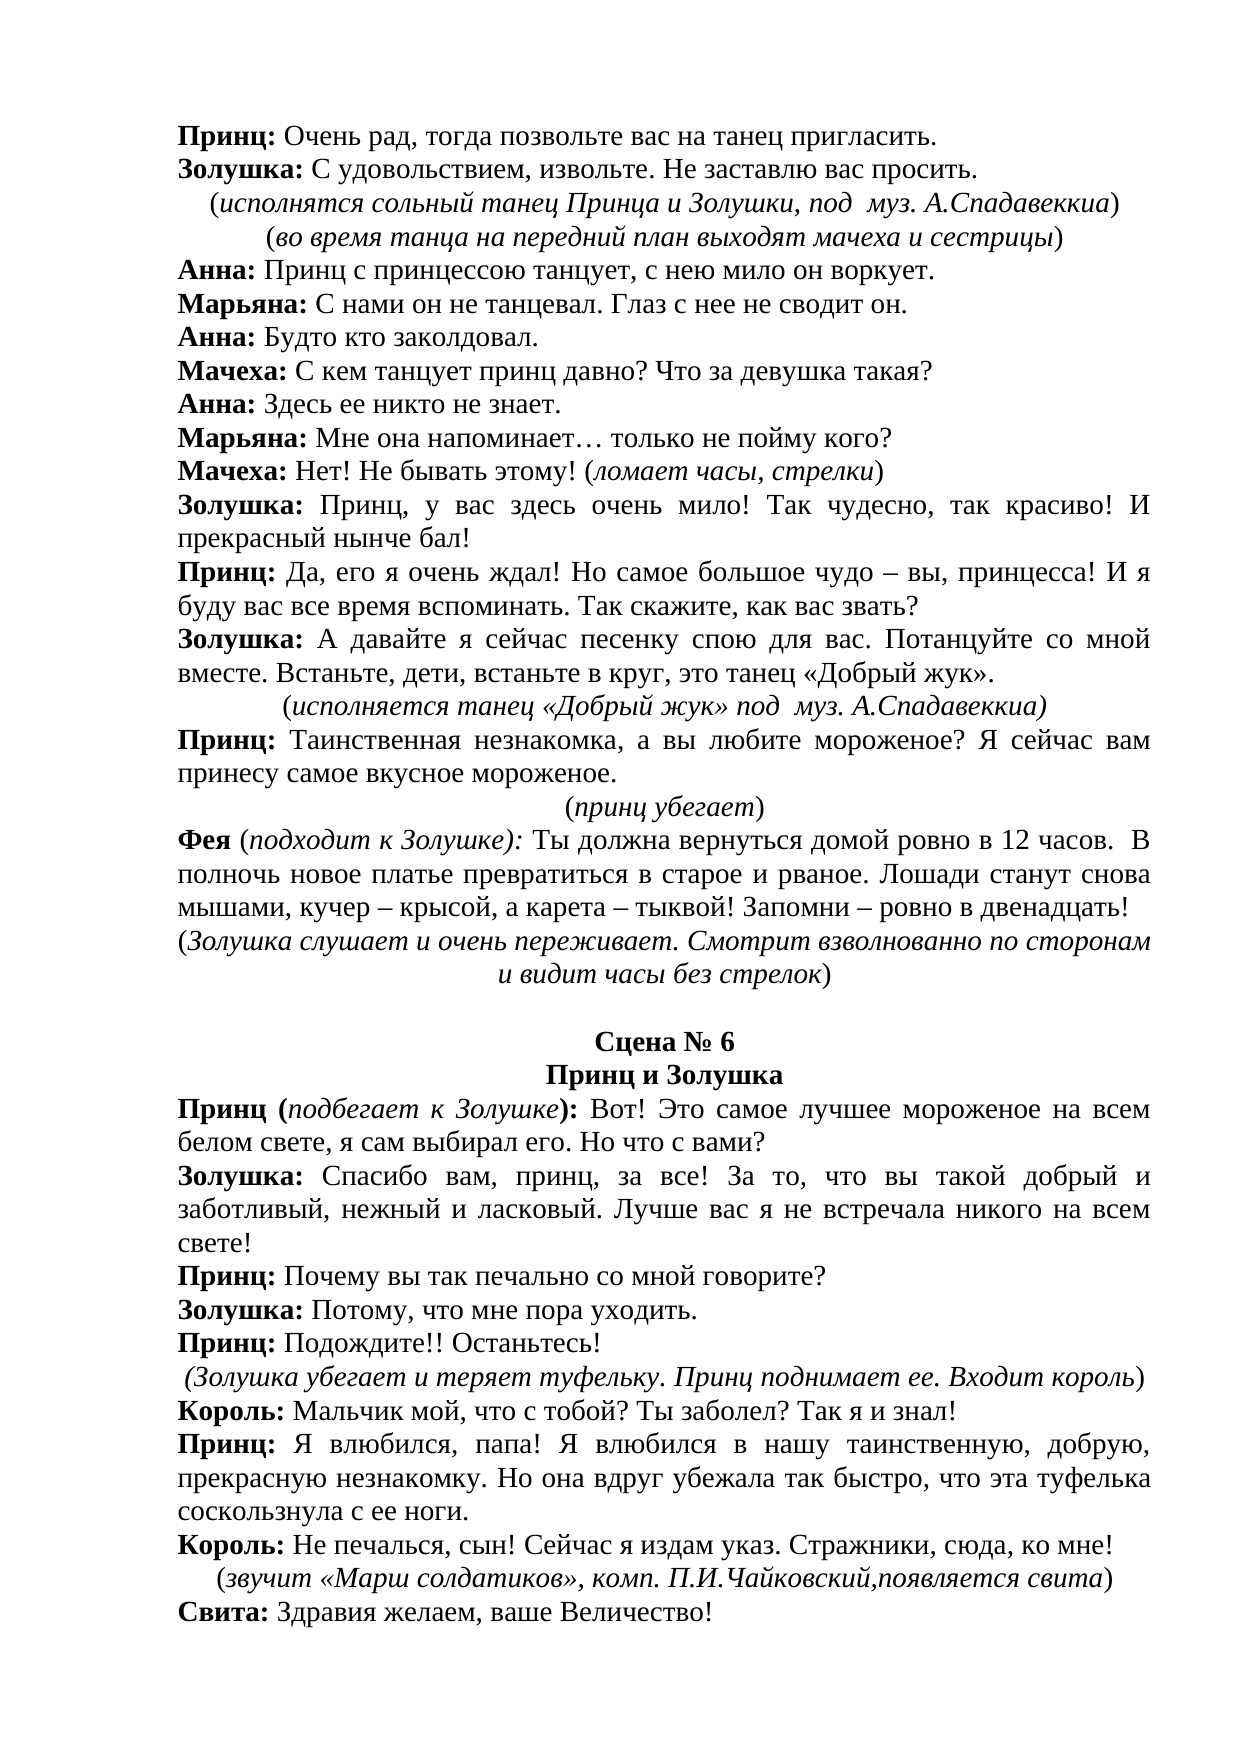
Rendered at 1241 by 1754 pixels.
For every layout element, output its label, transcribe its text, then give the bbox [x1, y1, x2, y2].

text (звучит «Марш солдатиков», комп. П.И.Чайковский,появляется свита) [177, 1560, 1152, 1594]
text Мачеха: С кем танцует принц давно? Что за девушка такая? [177, 353, 1152, 386]
text Принц: Подождите!! Останьтесь! [177, 1326, 1152, 1359]
text (Золушка слушает и очень переживает. Смотрит взволнованно по сторонам и видит часы без стрелок) [177, 923, 1152, 990]
text Принц: Я влюбился, папа! Я влюбился в нашу таинственную, добрую, прекрасную незнакомку. Но она вдруг убежала так быстро, что эта туфелька соскользнула с ее ноги. [177, 1426, 1152, 1527]
text Принц: Таинственная незнакомка, а вы любите мороженое? Я сейчас вам принесу самое вкусное мороженое. [177, 722, 1152, 789]
text (исполнятся сольный танец Принца и Золушки, под муз. А.Спадавеккиа) [177, 185, 1152, 219]
text Принц: Да, его я очень ждал! Но самое большое чудо – вы, принцесса! И я буду вас все время вспоминать. Так скажите, как вас звать? [177, 554, 1152, 621]
text (во время танца на передний план выходят мачеха и сестрицы) [177, 219, 1152, 252]
text Золушка: Потому, что мне пора уходить. [177, 1292, 1152, 1326]
text Золушка: Спасибо вам, принц, за все! За то, что вы такой добрый и заботливый, нежный и ласковый. Лучше вас я не встречала никого на всем свете! [177, 1158, 1152, 1258]
text Мачеха: Нет! Не бывать этому! (ломает часы, стрелки) [177, 453, 1152, 487]
text Фея (подходит к Золушке): Ты должна вернуться домой ровно в 12 часов. В полночь новое платье превратиться в старое и рваное. Лошади станут снова мышами, кучер – крысой, а карета – тыквой! Запомни – ровно в двенадцать! [177, 822, 1152, 923]
text Свита: Здравия желаем, ваше Величество! [177, 1594, 1152, 1627]
text Король: Не печалься, сын! Сейчас я издам указ. Стражники, сюда, ко мне! [177, 1527, 1152, 1560]
text Анна: Принц с принцессою танцует, с нею мило он воркует. [177, 252, 1152, 286]
text Принц (подбегает к Золушке): Вот! Это самое лучшее мороженое на всем белом свете, я сам выбирал его. Но что с вами? [177, 1091, 1152, 1158]
text (Золушка убегает и теряет туфельку. Принц поднимает ее. Входит король) [177, 1359, 1152, 1393]
text Принц: Почему вы так печально со мной говорите? [177, 1258, 1152, 1292]
text Король: Мальчик мой, что с тобой? Ты заболел? Так я и знал! [177, 1393, 1152, 1426]
text Марьяна: Мне она напоминает… только не пойму кого? [177, 420, 1152, 453]
text Золушка: С удовольствием, извольте. Не заставлю вас просить. [177, 152, 1152, 185]
text Анна: Будто кто заколдовал. [177, 319, 1152, 353]
text Принц и Золушка [177, 1057, 1152, 1091]
text Марьяна: С нами он не танцевал. Глаз с нее не сводит он. [177, 286, 1152, 319]
text Сцена № 6 [177, 1024, 1152, 1057]
text Золушка: Принц, у вас здесь очень мило! Так чудесно, так красиво! И прекрасный нынче бал! [177, 487, 1152, 554]
text Золушка: А давайте я сейчас песенку спою для вас. Потанцуйте со мной вместе. Встаньте, дети, встаньте в круг, это танец «Добрый жук». [177, 621, 1152, 688]
text (принц убегает) [177, 789, 1152, 822]
text (исполняется танец «Добрый жук» под муз. А.Спадавеккиа) [177, 688, 1152, 722]
text Анна: Здесь ее никто не знает. [177, 386, 1152, 420]
text Принц: Очень рад, тогда позвольте вас на танец пригласить. [177, 118, 1152, 152]
